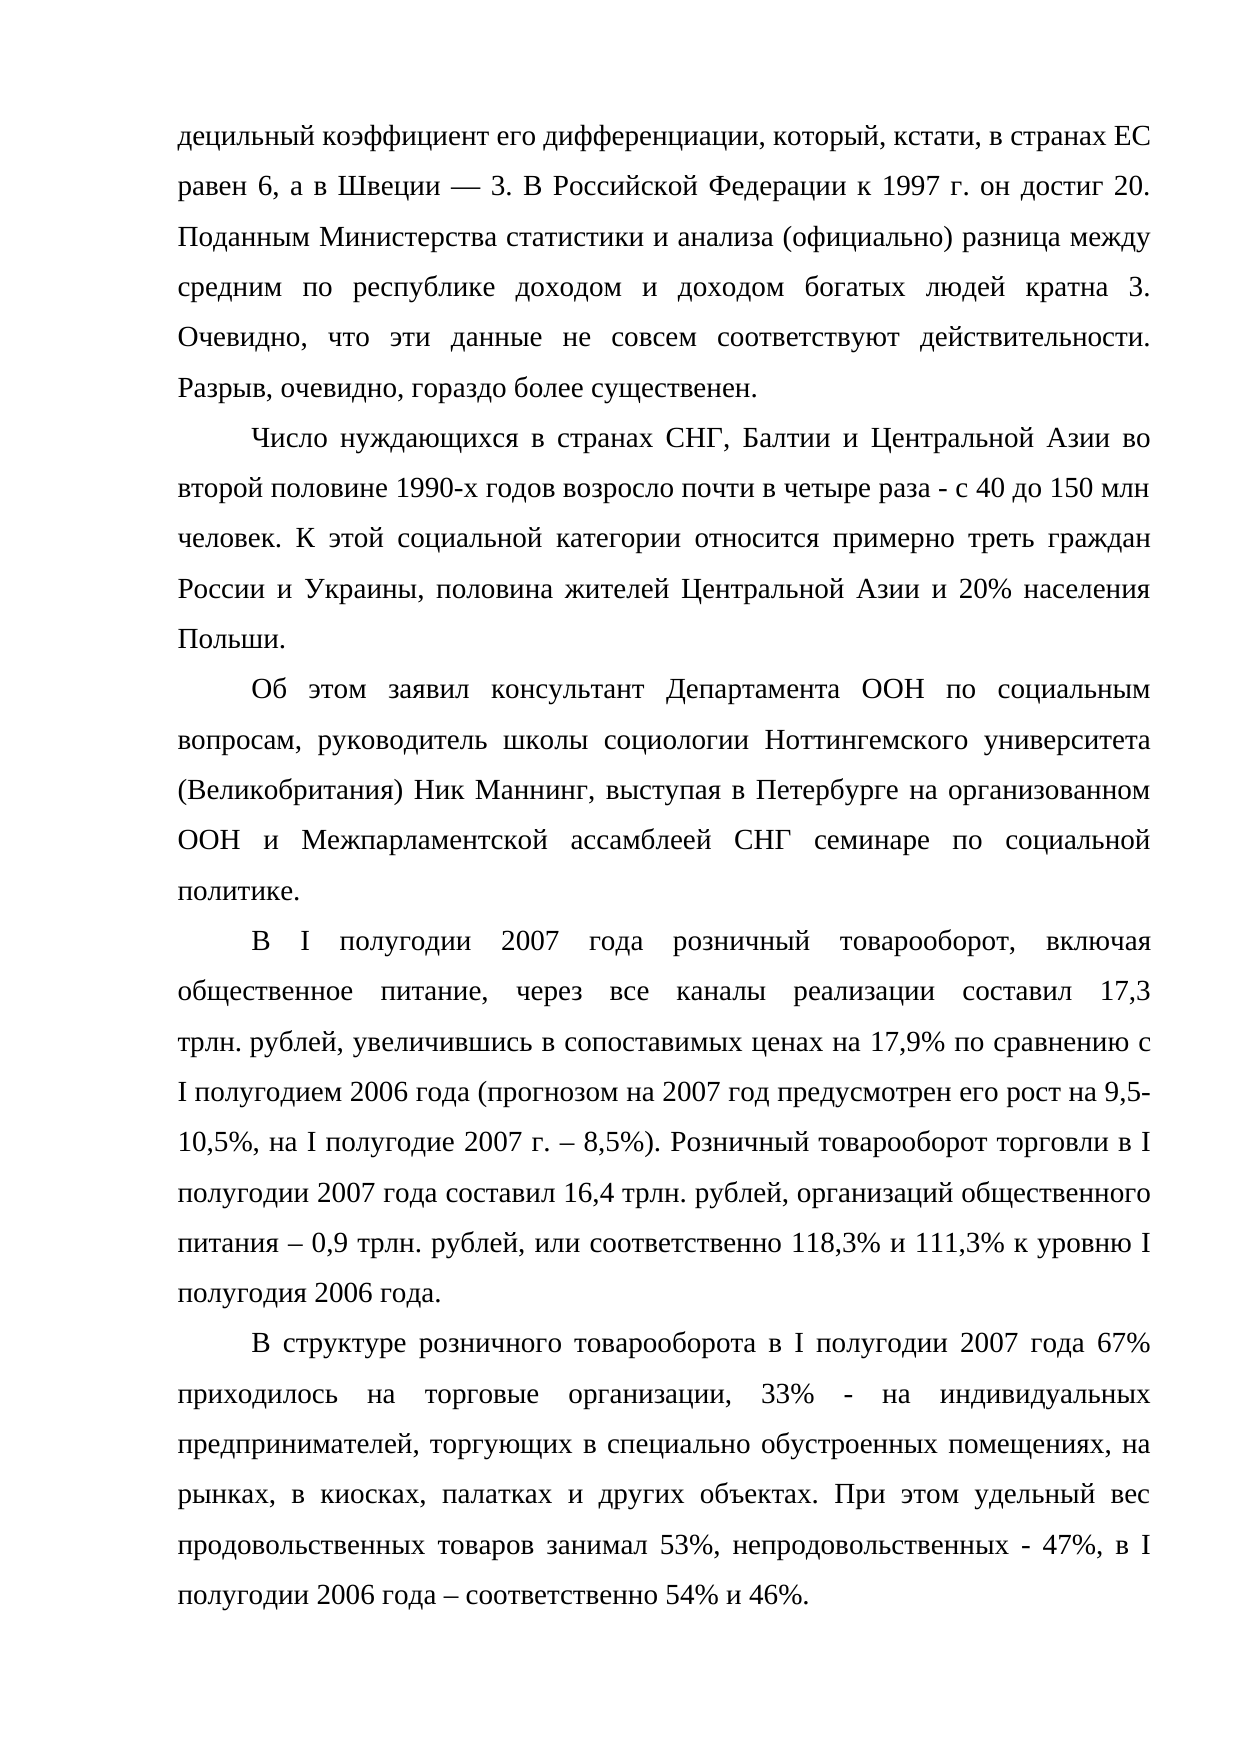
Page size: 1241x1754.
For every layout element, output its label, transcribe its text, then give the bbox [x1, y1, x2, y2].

text В I полугодии 2007 года розничный товарооборот, включая общественное питание, через все каналы реализации составил 17,3 трлн. рублей, увеличившись в сопоставимых ценах на 17,9% по сравнению с I полугодием 2006 года (прогнозом на 2007 год предусмотрен его рост на 9,5-10,5%, на I полугодие 2007 г. – 8,5%). Розничный товарооборот торговли в I полугодии 2007 года составил 16,4 трлн. рублей, организаций общественного питания – 0,9 трлн. рублей, или соответственно 118,3% и 111,3% к уровню I полугодия 2006 года. [177, 923, 1152, 1309]
text Об этом заявил консультант Департамента ООН по социальным вопросам, руководитель школы социологии Ноттингемского университета (Великобритания) Ник Маннинг, выступая в Петербурге на организованном ООН и Межпарламентской ассамблеей СНГ семинаре по социальной политике. [177, 672, 1152, 906]
text Число нуждающихся в странах СНГ, Балтии и Центральной Азии во второй половине 1990-х годов возросло почти в четыре раза - с 40 до 150 млн человек. К этой социальной категории относится примерно треть граждан России и Украины, половина жителей Центральной Азии и 20% населения Польши. [177, 420, 1152, 655]
text В структуре розничного товарооборота в I полугодии 2007 года 67% приходилось на торговые организации, 33% - на индивидуальных предпринимателей, торгующих в специально обустроенных помещениях, на рынках, в киосках, палатках и других объектах. При этом удельный вес продовольственных товаров занимал 53%, непродовольственных - 47%, в I полугодии 2006 года – соответственно 54% и 46%. [177, 1326, 1152, 1611]
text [177, 118, 1152, 403]
